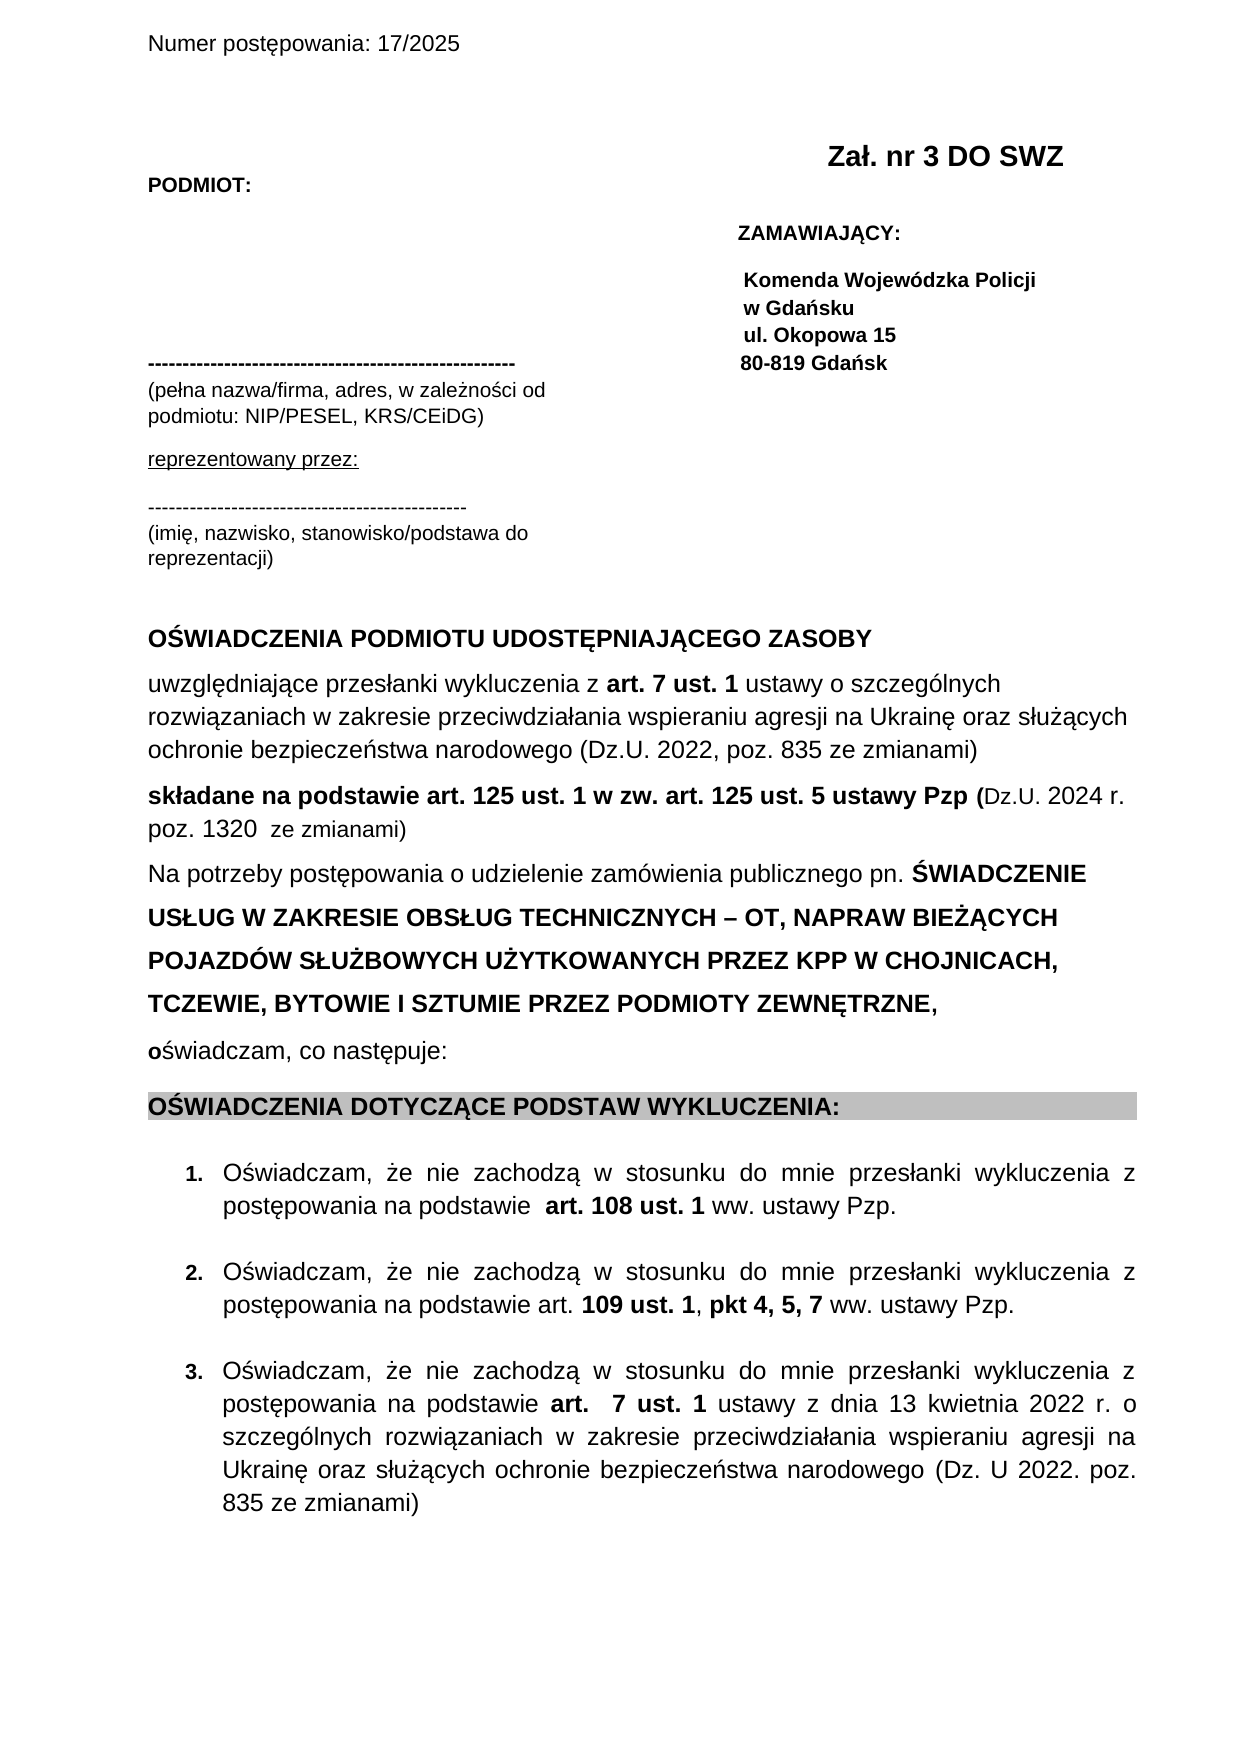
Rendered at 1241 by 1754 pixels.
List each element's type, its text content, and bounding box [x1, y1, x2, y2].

text PODMIOT: [148, 172, 1137, 196]
text (pełna nazwa/firma, adres, w zależności od podmiotu: NIP/PESEL, KRS/CEiDG) [148, 378, 576, 428]
text reprezentowany przez: [148, 447, 1137, 471]
text w Gdańsku [664, 296, 1137, 320]
text Komenda Wojewódzka Policji [148, 268, 1137, 292]
text Zał. nr 3 DO SWZ [148, 139, 1137, 172]
list Oświadczam, że nie zachodzą w stosunku do mnie przesłanki wykluczenia z postępowania na podstawie art. 109 ust. 1, pkt 4, 5, 7 ww. ustawy Pzp. [185, 1257, 1137, 1318]
text OŚWIADCZENIA PODMIOTU UDOSTĘPNIAJĄCEGO ZASOBY [148, 624, 1137, 652]
list Oświadczam, że nie zachodzą w stosunku do mnie przesłanki wykluczenia z postępowania na podstawie art. 7 ust. 1 ustawy z dnia 13 kwietnia 2022 r. o szczególnych rozwiązaniach w zakresie przeciwdziałania wspieraniu agresji na Ukrainę oraz służących ochronie bezpieczeństwa narodowego (Dz. U 2022. poz. 835 ze zmianami) [185, 1356, 1137, 1517]
text ---------------------------------------------- [148, 494, 517, 518]
text ----------------------------------------------------- 80-819 Gdańsk [148, 351, 1137, 375]
text uwzględniające przesłanki wykluczenia z art. 7 ust. 1 ustawy o szczególnych rozwiązaniach w zakresie przeciwdziałania wspieraniu agresji na Ukrainę oraz służących ochronie bezpieczeństwa narodowego (Dz.U. 2022, poz. 835 ze zmianami) [148, 669, 1137, 764]
text (imię, nazwisko, stanowisko/podstawa do reprezentacji) [148, 520, 561, 570]
text Na potrzeby postępowania o udzielenie zamówienia publicznego pn. ŚWIADCZENIE USŁUG W ZAKRESIE OBSŁUG TECHNICZNYCH – OT, NAPRAW BIEŻĄCYCH POJAZDÓW SŁUŻBOWYCH UŻYTKOWANYCH PRZEZ KPP W CHOJNICACH, TCZEWIE, BYTOWIE I SZTUMIE PRZEZ PODMIOTY ZEWNĘTRZNE, [148, 859, 1137, 1017]
text OŚWIADCZENIA DOTYCZĄCE PODSTAW WYKLUCZENIA: [148, 1092, 1137, 1120]
text składane na podstawie art. 125 ust. 1 w zw. art. 125 ust. 5 ustawy Pzp (Dz.U. 2024 r. poz. 1320 ze zmianami) [148, 781, 1137, 843]
text ul. Okopowa 15 [664, 323, 1137, 347]
text oświadczam, co następuje: [148, 1036, 1137, 1065]
list Oświadczam, że nie zachodzą w stosunku do mnie przesłanki wykluczenia z postępowania na podstawie art. 108 ust. 1 ww. ustawy Pzp. [185, 1158, 1137, 1219]
text ZAMAWIAJĄCY: [664, 220, 1137, 244]
